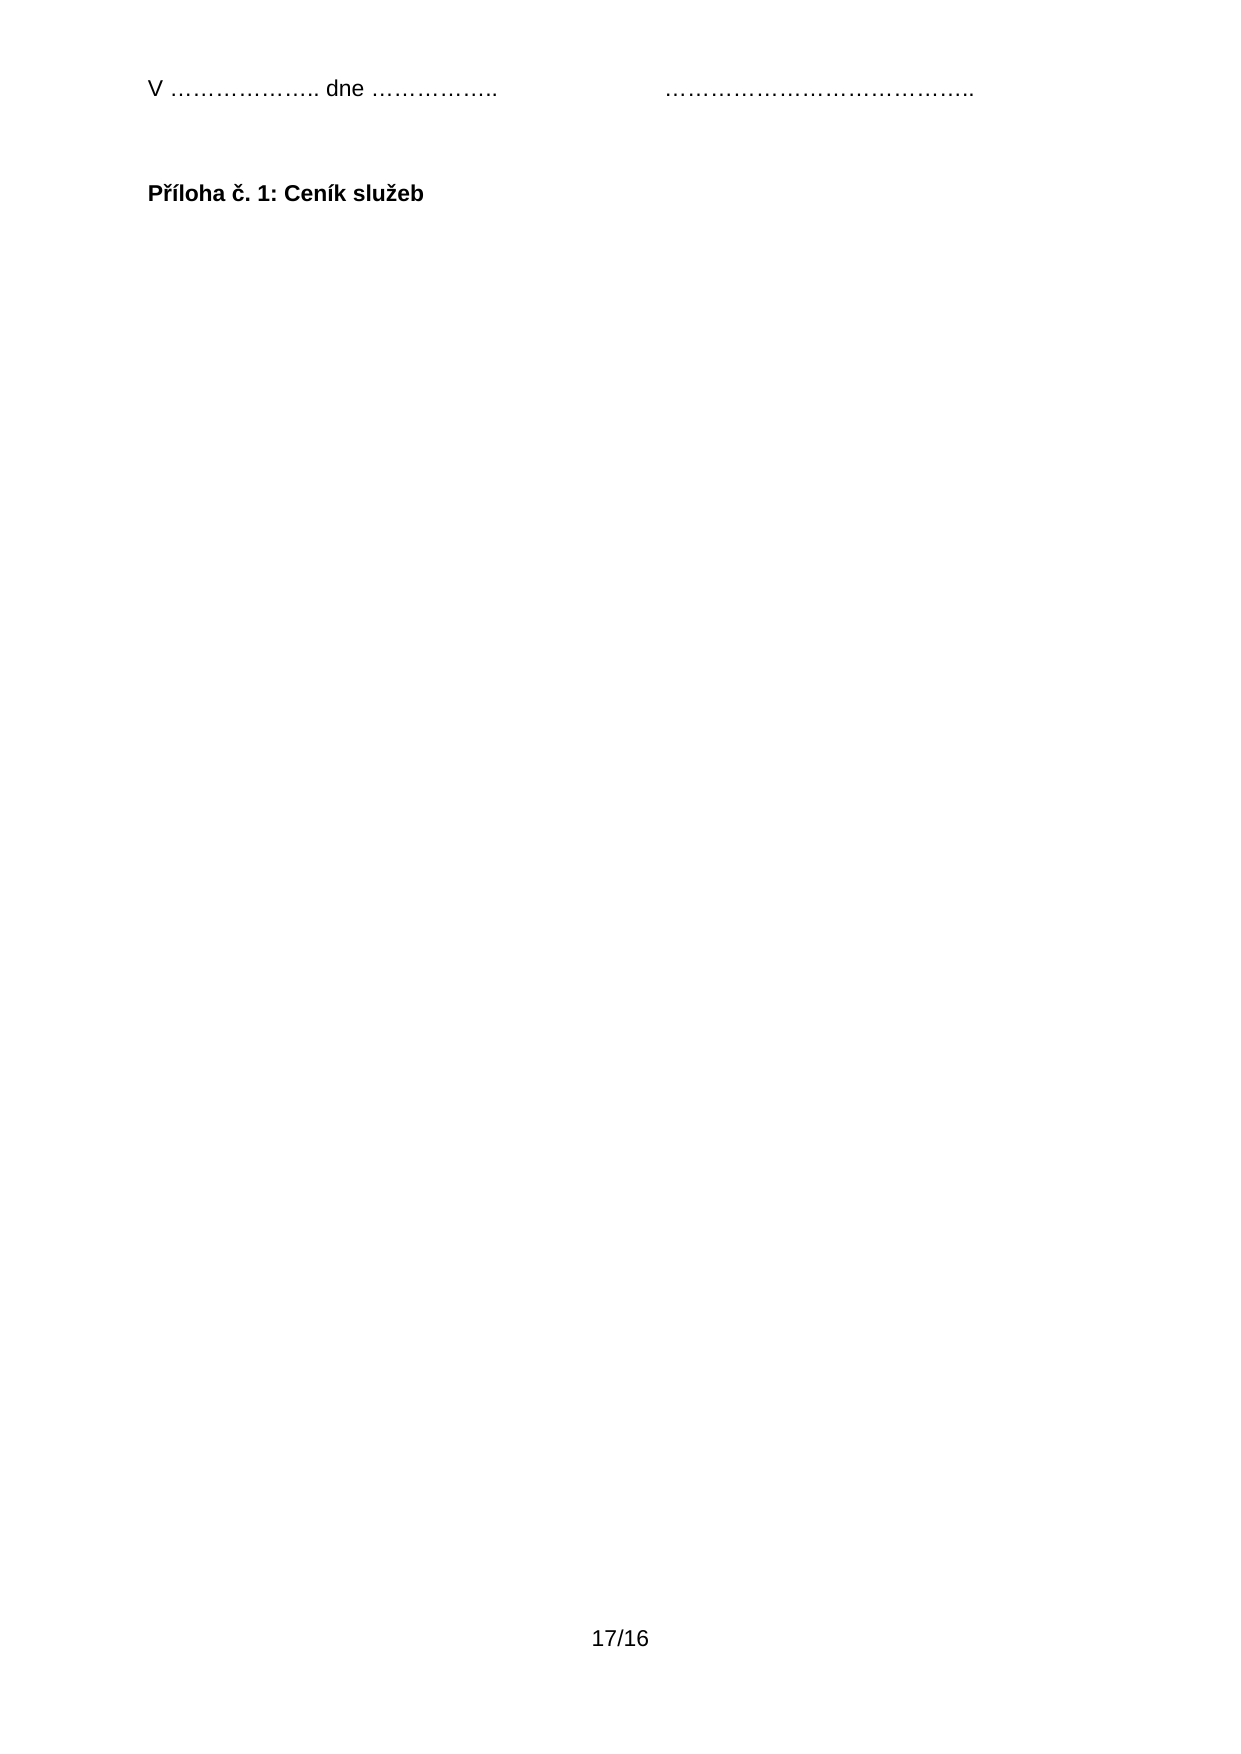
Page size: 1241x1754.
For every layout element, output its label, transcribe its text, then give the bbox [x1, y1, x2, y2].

text V ……………….. dne …………….. ………………………………….. [148, 75, 1093, 101]
text Příloha č. 1: Ceník služeb [148, 180, 1093, 207]
